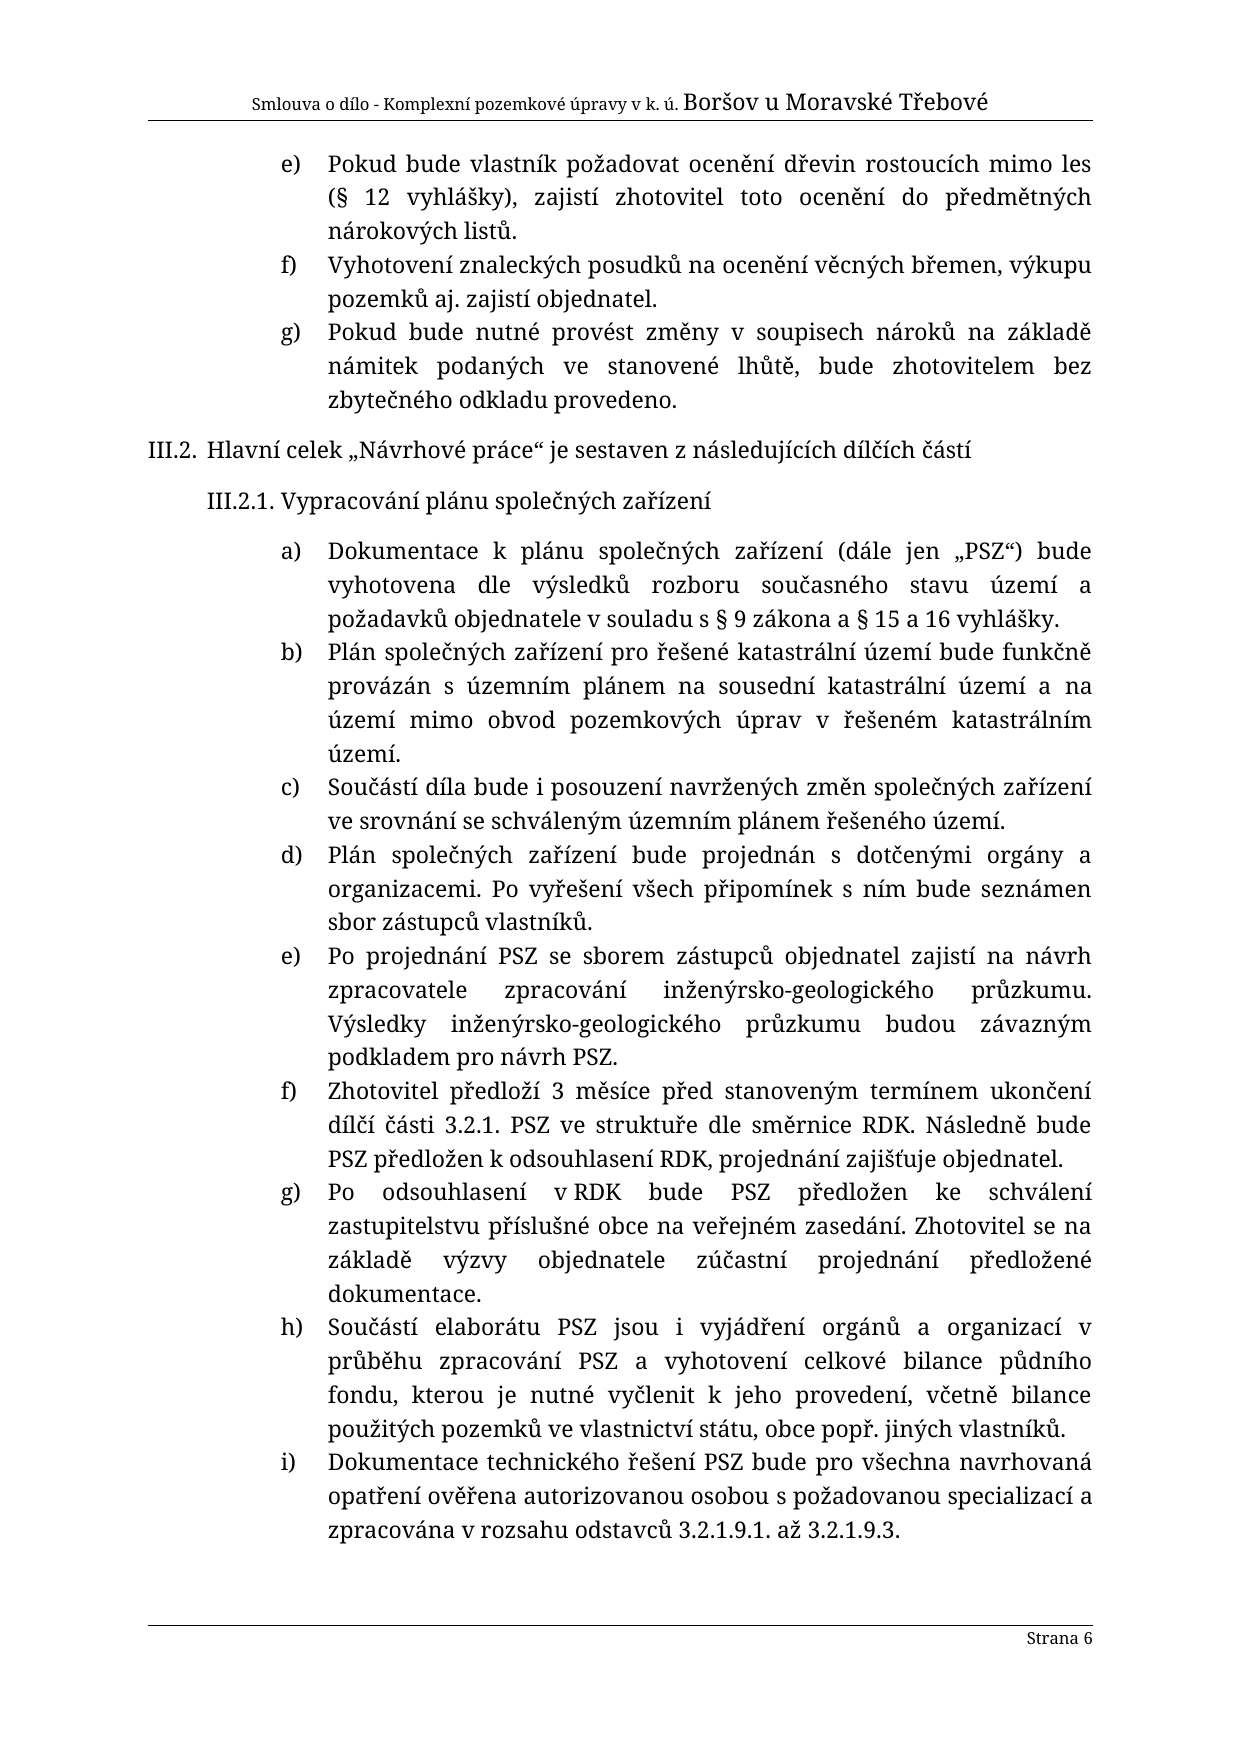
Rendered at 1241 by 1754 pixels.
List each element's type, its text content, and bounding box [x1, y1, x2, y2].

text Dokumentace k plánu společných zařízení (dále jen „PSZ“) bude vyhotovena dle výsledků rozboru současného stavu území a požadavků objednatele v souladu s § 9 zákona a § 15 a 16 vyhlášky. [281, 535, 1093, 634]
text Po projednání PSZ se sborem zástupců objednatel zajistí na návrh zpracovatele zpracování inženýrsko-geologického průzkumu. Výsledky inženýrsko-geologického průzkumu budou závazným podkladem pro návrh PSZ. [281, 940, 1093, 1073]
text Součástí díla bude i posouzení navržených změn společných zařízení ve srovnání se schváleným územním plánem řešeného území. [281, 771, 1093, 836]
text Plán společných zařízení pro řešené katastrální území bude funkčně provázán s územním plánem na sousední katastrální území a na území mimo obvod pozemkových úprav v řešeném katastrálním území. [281, 636, 1093, 769]
text Plán společných zařízení bude projednán s dotčenými orgány a organizacemi. Po vyřešení všech připomínek s ním bude seznámen sbor zástupců vlastníků. [281, 839, 1093, 938]
text Po odsouhlasení v RDK bude PSZ předložen ke schválení zastupitelstvu příslušné obce na veřejném zasedání. Zhotovitel se na základě výzvy objednatele zúčastní projednání předložené dokumentace. [281, 1176, 1093, 1309]
text Pokud bude vlastník požadovat ocenění dřevin rostoucích mimo les (§ 12 vyhlášky), zajistí zhotovitel toto ocenění do předmětných nárokových listů. [281, 148, 1093, 246]
text Součástí elaborátu PSZ jsou i vyjádření orgánů a organizací v průběhu zpracování PSZ a vyhotovení celkové bilance půdního fondu, kterou je nutné vyčlenit k jeho provedení, včetně bilance použitých pozemků ve vlastnictví státu, obce popř. jiných vlastníků. [281, 1311, 1093, 1444]
text Vyhotovení znaleckých posudků na ocenění věcných břemen, výkupu pozemků aj. zajistí objednatel. [281, 249, 1093, 314]
list Hlavní celek „Návrhové práce“ je sestaven z následujících dílčích částí [148, 434, 1093, 466]
text Zhotovitel předloží 3 měsíce před stanoveným termínem ukončení dílčí části 3.2.1. PSZ ve struktuře dle směrnice RDK. Následně bude PSZ předložen k odsouhlasení RDK, projednání zajišťuje objednatel. [281, 1075, 1093, 1174]
text Pokud bude nutné provést změny v soupisech nároků na základě námitek podaných ve stanovené lhůtě, bude zhotovitelem bez zbytečného odkladu provedeno. [281, 316, 1093, 415]
text Dokumentace technického řešení PSZ bude pro všechna navrhovaná opatření ověřena autorizovanou osobou s požadovanou specializací a zpracována v rozsahu odstavců 3.2.1.9.1. až 3.2.1.9.3. [281, 1446, 1093, 1545]
text Vypracování plánu společných zařízení [207, 485, 1093, 516]
